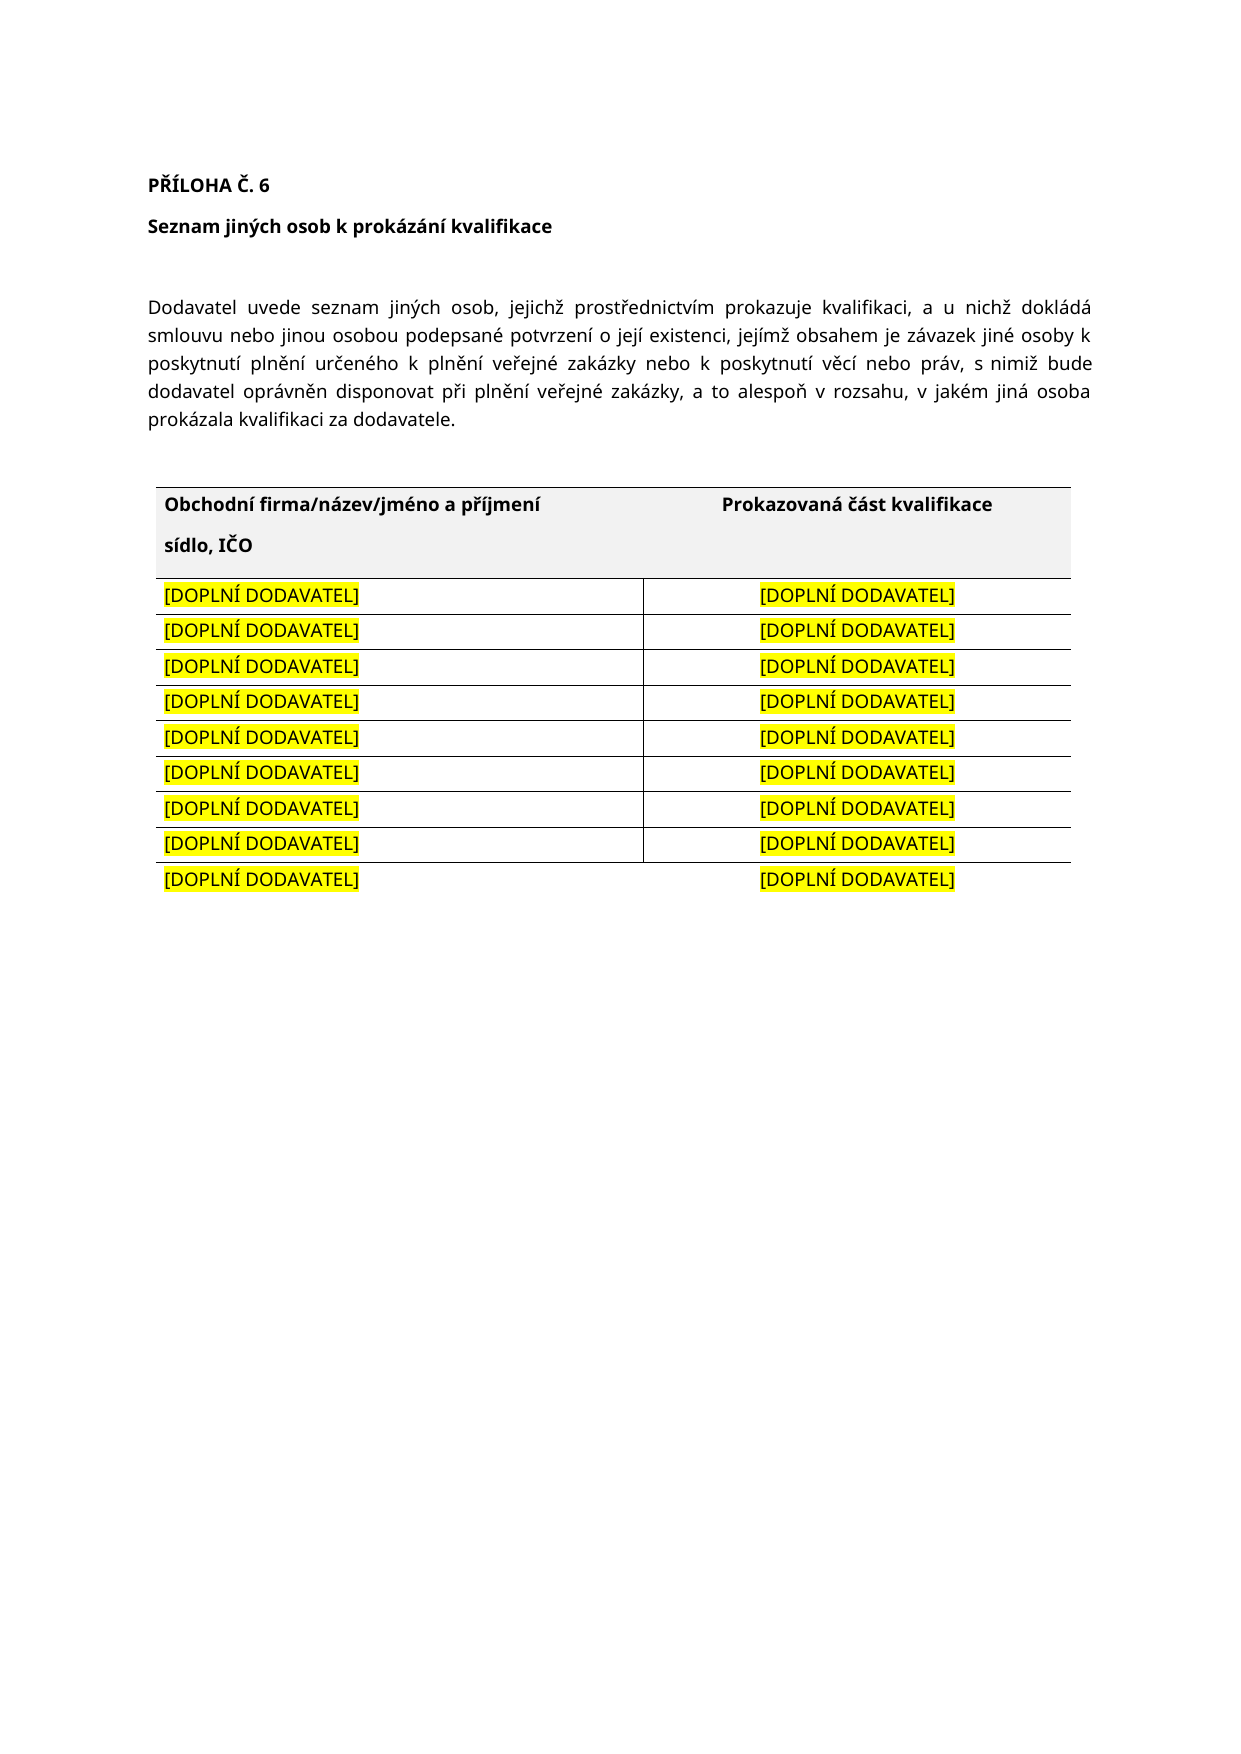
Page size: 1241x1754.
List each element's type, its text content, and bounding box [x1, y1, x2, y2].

table_cell [DOPLNÍ DODAVATEL] [644, 828, 1071, 862]
table_cell [DOPLNÍ DODAVATEL] [156, 757, 643, 791]
text Dodavatel uvede seznam jiných osob, jejichž prostřednictvím prokazuje kvalifikaci, a u nichž dokládá smlouvu nebo jinou osobou podepsané potvrzení o její existenci, jejímž obsahem je závazek jiné osoby k poskytnutí plnění určeného k plnění veřejné zakázky nebo k poskytnutí věcí nebo práv, s nimiž bude dodavatel oprávněn disponovat při plnění veřejné zakázky, a to alespoň v rozsahu, v jakém jiná osoba prokázala kvalifikaci za dodavatele. [148, 294, 1093, 432]
table_cell [DOPLNÍ DODAVATEL] [644, 792, 1071, 827]
table_cell [DOPLNÍ DODAVATEL] [156, 615, 643, 649]
table_cell [DOPLNÍ DODAVATEL] [156, 792, 643, 827]
table_cell [DOPLNÍ DODAVATEL] [644, 721, 1071, 756]
table_cell [DOPLNÍ DODAVATEL] [156, 579, 643, 613]
text Příloha č. 6 [148, 173, 1093, 198]
table_cell [DOPLNÍ DODAVATEL] [156, 863, 643, 898]
text Seznam jiných osob k prokázání kvalifikace [148, 213, 1093, 239]
table_cell [DOPLNÍ DODAVATEL] [156, 650, 643, 684]
table_cell [DOPLNÍ DODAVATEL] [644, 757, 1071, 791]
table_cell [DOPLNÍ DODAVATEL] [156, 721, 643, 756]
table_cell [DOPLNÍ DODAVATEL] [156, 686, 643, 720]
table_cell [DOPLNÍ DODAVATEL] [644, 615, 1071, 649]
table_cell [DOPLNÍ DODAVATEL] [644, 650, 1071, 684]
table_header Prokazovaná část kvalifikace [643, 488, 1071, 578]
table_cell [DOPLNÍ DODAVATEL] [156, 828, 643, 862]
table_header Obchodní firma/název/jméno a příjmení sídlo, IČO [156, 488, 643, 578]
table_cell [DOPLNÍ DODAVATEL] [644, 686, 1071, 720]
table_cell [DOPLNÍ DODAVATEL] [644, 579, 1071, 613]
table_cell [DOPLNÍ DODAVATEL] [643, 863, 1071, 898]
